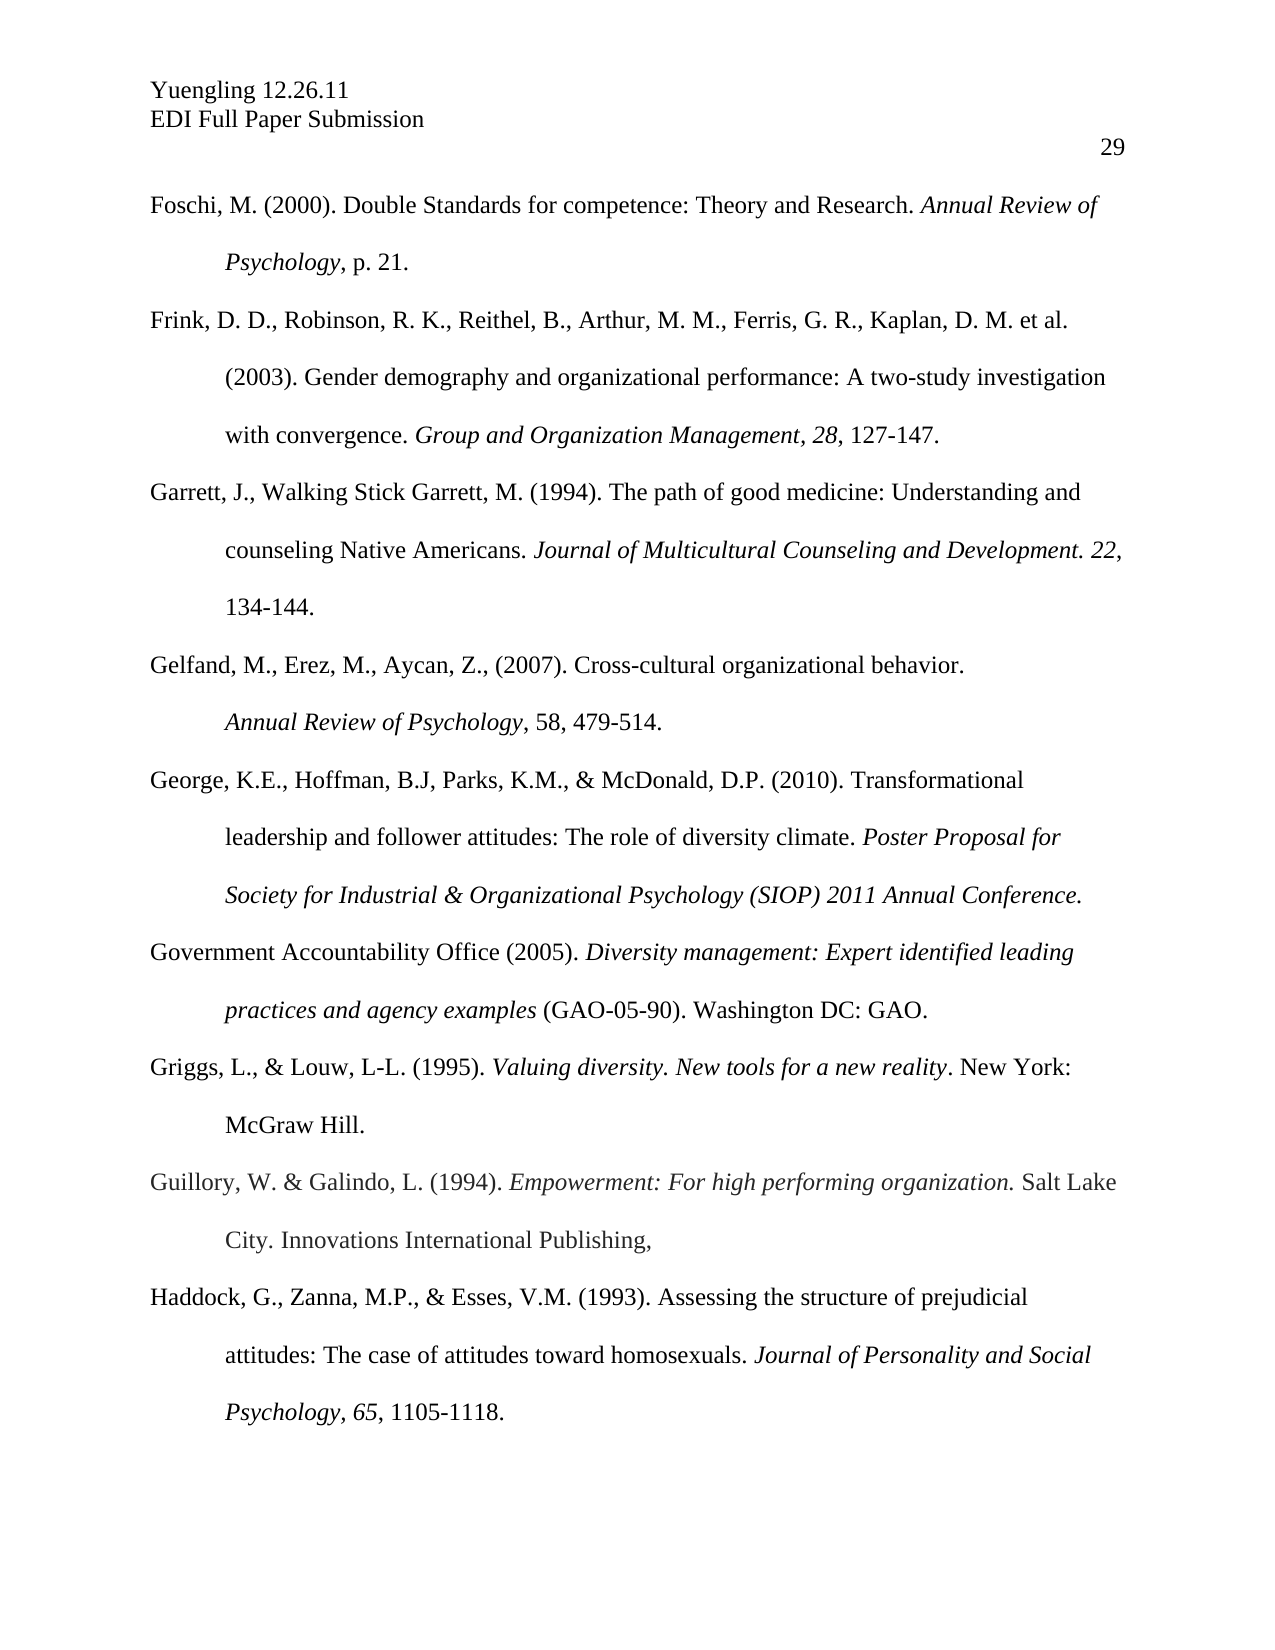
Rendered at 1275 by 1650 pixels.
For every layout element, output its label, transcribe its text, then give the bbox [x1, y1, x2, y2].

text Griggs, L., & Louw, L-L. (1995). Valuing diversity. New tools for a new reality. New York: McGraw Hill. [150, 1052, 1125, 1139]
text Annual Review of Psychology, 58, 479-514. [225, 707, 1125, 736]
text City. Innovations International Publishing, [150, 1225, 1125, 1254]
text Frink, D. D., Robinson, R. K., Reithel, B., Arthur, M. M., Ferris, G. R., Kaplan, D. M. et al. (2003). Gender demography and organizational performance: A two-study investigation with convergence. Group and Organization Management, 28, 127-147. [150, 305, 1125, 449]
text George, K.E., Hoffman, B.J, Parks, K.M., & McDonald, D.P. (2010). Transformational leadership and follower attitudes: The role of diversity climate. Poster Proposal for Society for Industrial & Organizational Psychology (SIOP) 2011 Annual Conference. [150, 765, 1125, 909]
text Foschi, M. (2000). Double Standards for competence: Theory and Research. Annual Review of Psychology, p. 21. [150, 190, 1125, 276]
text Guillory, W. & Galindo, L. (1994). Empowerment: For high performing organization. Salt Lake [150, 1167, 1125, 1196]
text Garrett, J., Walking Stick Garrett, M. (1994). The path of good medicine: Understanding and counseling Native Americans. Journal of Multicultural Counseling and Development. 22, 134-144. [150, 477, 1125, 621]
text Haddock, G., Zanna, M.P., & Esses, V.M. (1993). Assessing the structure of prejudicial attitudes: The case of attitudes toward homosexuals. Journal of Personality and Social Psychology, 65, 1105-1118. [150, 1282, 1125, 1426]
text Gelfand, M., Erez, M., Aycan, Z., (2007). Cross-cultural organizational behavior. [150, 650, 1125, 679]
text Government Accountability Office (2005). Diversity management: Expert identified leading practices and agency examples (GAO-05-90). Washington DC: GAO. [150, 937, 1125, 1024]
